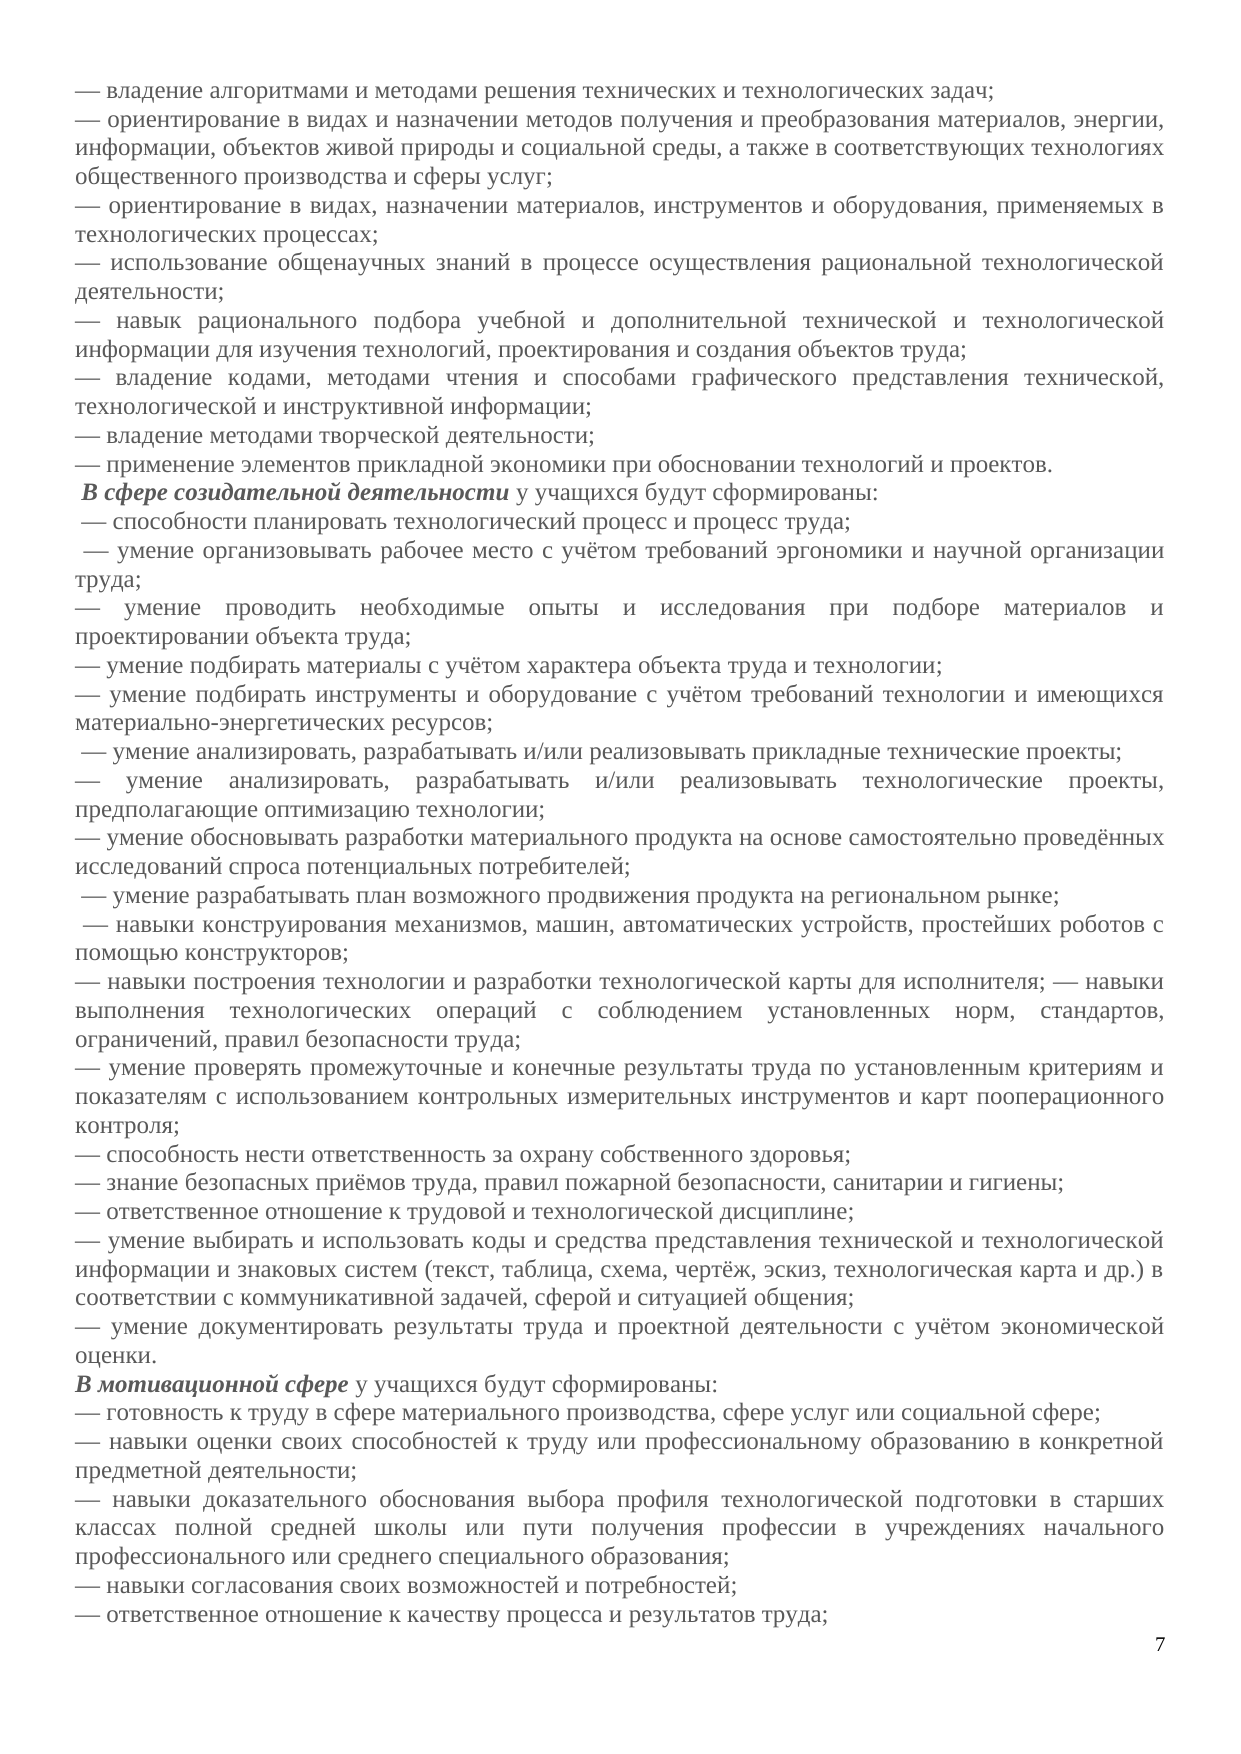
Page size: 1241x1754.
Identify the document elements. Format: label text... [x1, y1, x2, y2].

text — владение кодами, методами чтения и способами графического представления технической, технологической и инструктивной информации; [75, 362, 1165, 420]
text — умение выбирать и использовать коды и средства представления технической и технологической информации и знаковых систем (текст, таблица, схема, чертёж, эскиз, технологическая карта и др.) в соответствии с коммуникативной задачей, сферой и ситуацией общения; [75, 1225, 1165, 1311]
text — применение элементов прикладной экономики при обосновании технологий и проектов. [75, 449, 1165, 477]
text — использование общенаучных знаний в процессе осуществления рациональной технологической деятельности; [75, 247, 1165, 305]
text В сфере созидательной деятельности у учащихся будут сформированы: [75, 477, 1165, 506]
text — навыки построения технологии и разработки технологической карты для исполнителя; — навыки выполнения технологических операций с соблюдением установленных норм, стандартов, ограничений, правил безопасности труда; [75, 966, 1165, 1052]
text — умение разрабатывать план возможного продвижения продукта на региональном рынке; [75, 880, 1165, 909]
text — ориентирование в видах и назначении методов получения и преобразования материалов, энергии, информации, объектов живой природы и социальной среды, а также в соответствующих технологиях общественного производства и сферы услуг; [75, 104, 1165, 190]
text — знание безопасных приёмов труда, правил пожарной безопасности, санитарии и гигиены; [75, 1167, 1165, 1196]
text — ориентирование в видах, назначении материалов, инструментов и оборудования, применяемых в технологических процессах; [75, 190, 1165, 247]
text — умение проводить необходимые опыты и исследования при подборе материалов и проектировании объекта труда; [75, 592, 1165, 650]
text — умение подбирать инструменты и оборудование с учётом требований технологии и имеющихся материально-энергетических ресурсов; [75, 679, 1165, 736]
text — владение методами творческой деятельности; [75, 420, 1165, 449]
text — умение проверять промежуточные и конечные результаты труда по установленным критериям и показателям с использованием контрольных измерительных инструментов и карт пооперационного контроля; [75, 1052, 1165, 1139]
text — готовность к труду в сфере материального производства, сфере услуг или социальной сфере; [75, 1397, 1165, 1426]
text В мотивационной сфере у учащихся будут сформированы: [75, 1369, 1165, 1397]
text — способности планировать технологический процесс и процесс труда; [75, 506, 1165, 535]
text — умение анализировать, разрабатывать и/или реализовывать технологические проекты, предполагающие оптимизацию технологии; [75, 765, 1165, 822]
text — владение алгоритмами и методами решения технических и технологических задач; [75, 75, 1165, 104]
text — умение анализировать, разрабатывать и/или реализовывать прикладные технические проекты; [75, 736, 1165, 765]
text — умение документировать результаты труда и проектной деятельности с учётом экономической оценки. [75, 1311, 1165, 1369]
text — умение организовывать рабочее место с учётом требований эргономики и научной организации труда; [75, 535, 1165, 592]
text — способность нести ответственность за охрану собственного здоровья; [75, 1139, 1165, 1167]
text — навыки оценки своих способностей к труду или профессиональному образованию в конкретной предметной деятельности; [75, 1426, 1165, 1484]
text — ответственное отношение к качеству процесса и результатов труда; [75, 1599, 1165, 1627]
text — ответственное отношение к трудовой и технологической дисциплине; [75, 1196, 1165, 1225]
text — навыки конструирования механизмов, машин, автоматических устройств, простейших роботов с помощью конструкторов; [75, 909, 1165, 966]
text — навык рационального подбора учебной и дополнительной технической и технологической информации для изучения технологий, проектирования и создания объектов труда; [75, 305, 1165, 362]
text — навыки согласования своих возможностей и потребностей; [75, 1570, 1165, 1599]
text — умение подбирать материалы с учётом характера объекта труда и технологии; [75, 650, 1165, 679]
text — навыки доказательного обоснования выбора профиля технологической подготовки в старших классах полной средней школы или пути получения профессии в учреждениях начального профессионального или среднего специального образования; [75, 1484, 1165, 1570]
text — умение обосновывать разработки материального продукта на основе самостоятельно проведённых исследований спроса потенциальных потребителей; [75, 822, 1165, 880]
